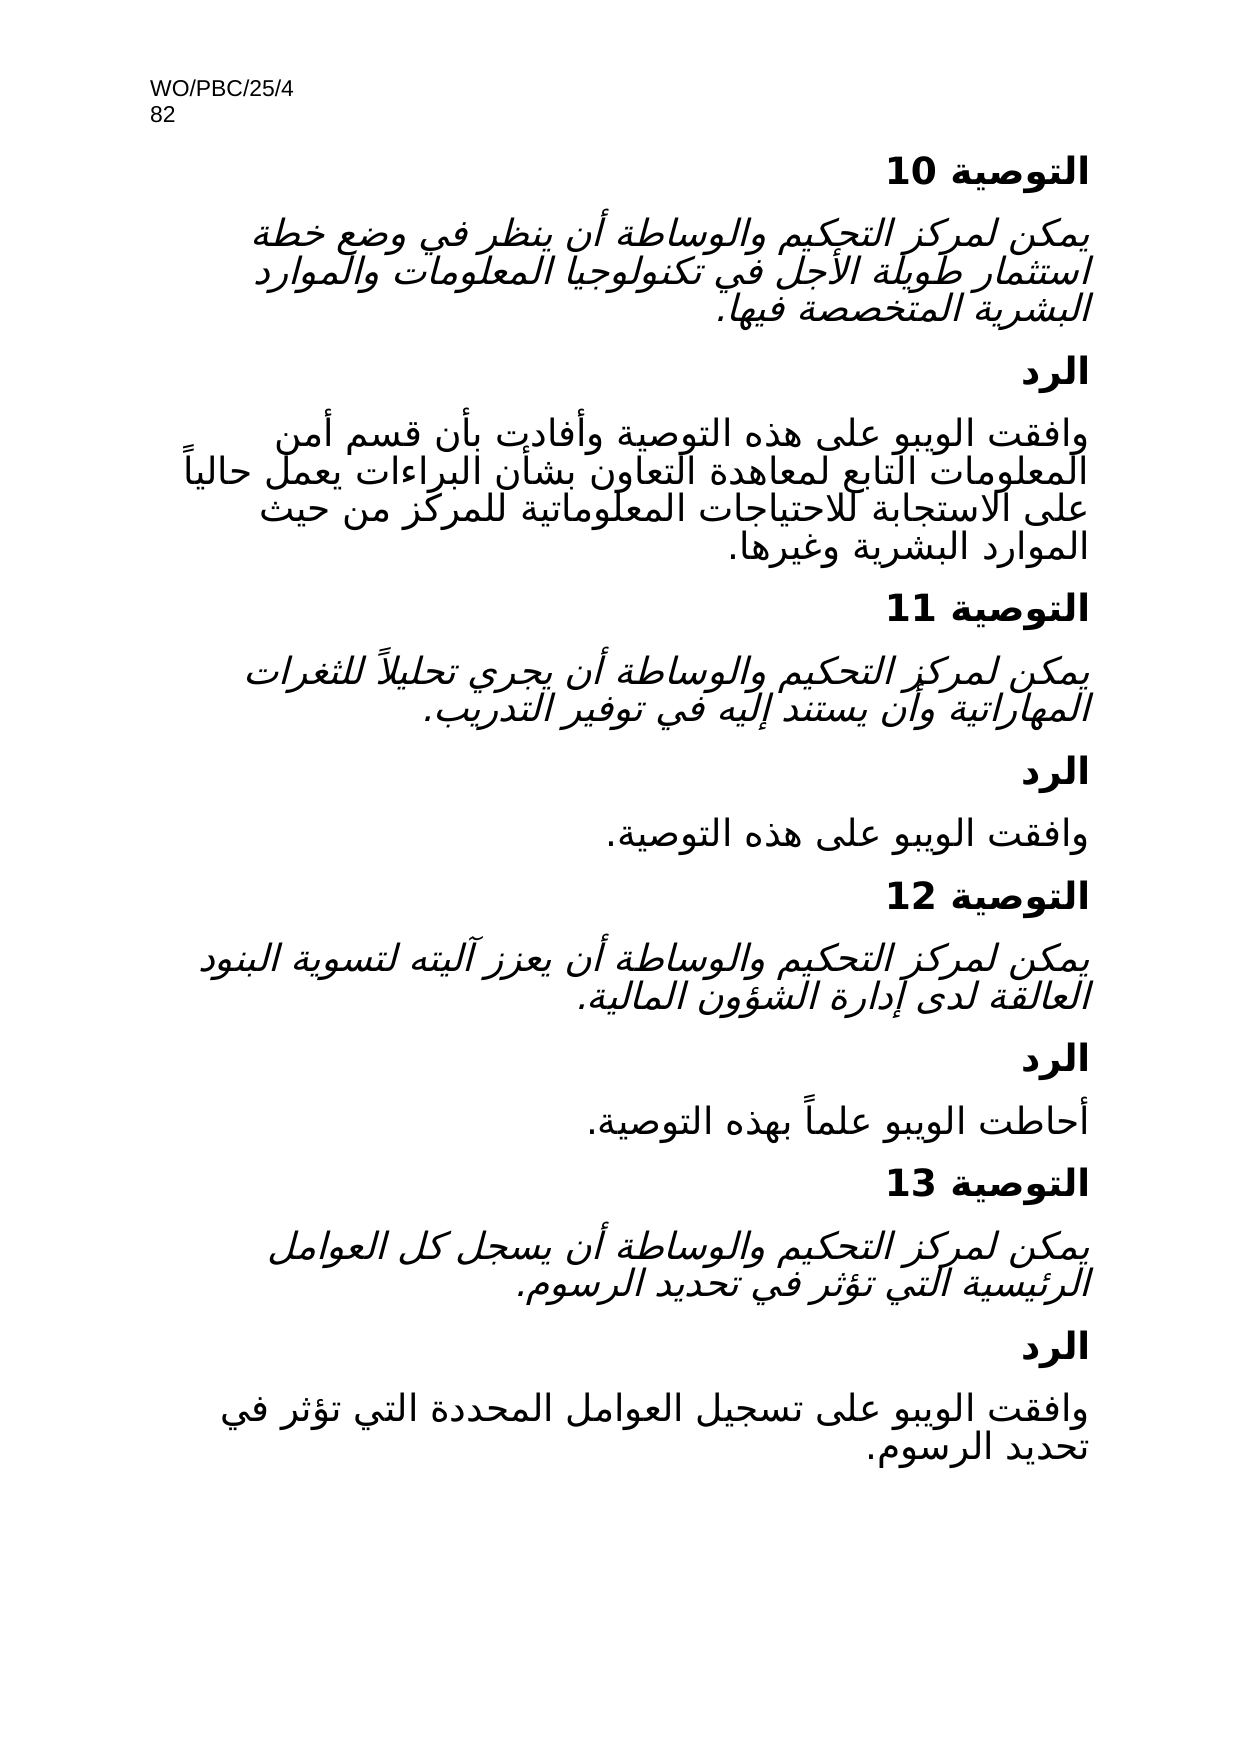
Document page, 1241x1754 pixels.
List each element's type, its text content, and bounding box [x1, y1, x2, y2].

text أحاطت الويبو علماً بهذه التوصية. [150, 1104, 1090, 1142]
text يمكن لمركز التحكيم والوساطة أن يسجل كل العوامل الرئيسية التي تؤثر في تحديد الرسوم. [150, 1229, 1090, 1304]
text يمكن لمركز التحكيم والوساطة أن يجري تحليلاً للثغرات المهاراتية وأن يستند إليه في توفير التدريب. [150, 654, 1090, 729]
text التوصية 10 [150, 154, 1090, 192]
text الرد [150, 1329, 1090, 1367]
text الرد [150, 354, 1090, 392]
text الرد [1051, 1042, 1090, 1079]
text وافقت الويبو على هذه التوصية. [150, 817, 715, 854]
text وافقت الويبو على تسجيل العوامل المحددة التي تؤثر في تحديد الرسوم. [150, 1392, 1090, 1467]
text التوصية 11 [150, 592, 1067, 629]
text وافقت الويبو على هذه التوصية وأفادت بأن قسم أمن المعلومات التابع لمعاهدة التعاون بشأن البراءات يعمل حالياً على الاستجابة للاحتياجات المعلوماتية للمركز من حيث الموارد البشرية وغيرها. [150, 417, 1090, 567]
text التوصية 11 [1038, 592, 1090, 629]
text يمكن لمركز التحكيم والوساطة أن يعزز آليته لتسوية البنود العالقة لدى إدارة الشؤون المالية. [150, 942, 1090, 1017]
text التوصية 13 [150, 1167, 1067, 1204]
text التوصية 13 [1038, 1167, 1090, 1204]
text وافقت الويبو على هذه التوصية. [689, 817, 959, 854]
text التوصية 12 [150, 879, 1090, 917]
text يمكن لمركز التحكيم والوساطة أن ينظر في وضع خطة استثمار طويلة الأجل في تكنولوجيا المعلومات والموارد البشرية المتخصصة فيها. [150, 217, 1090, 329]
text وافقت الويبو على هذه التوصية. [943, 817, 1090, 854]
text الرد [150, 1042, 1067, 1079]
text الرد [150, 754, 1090, 792]
